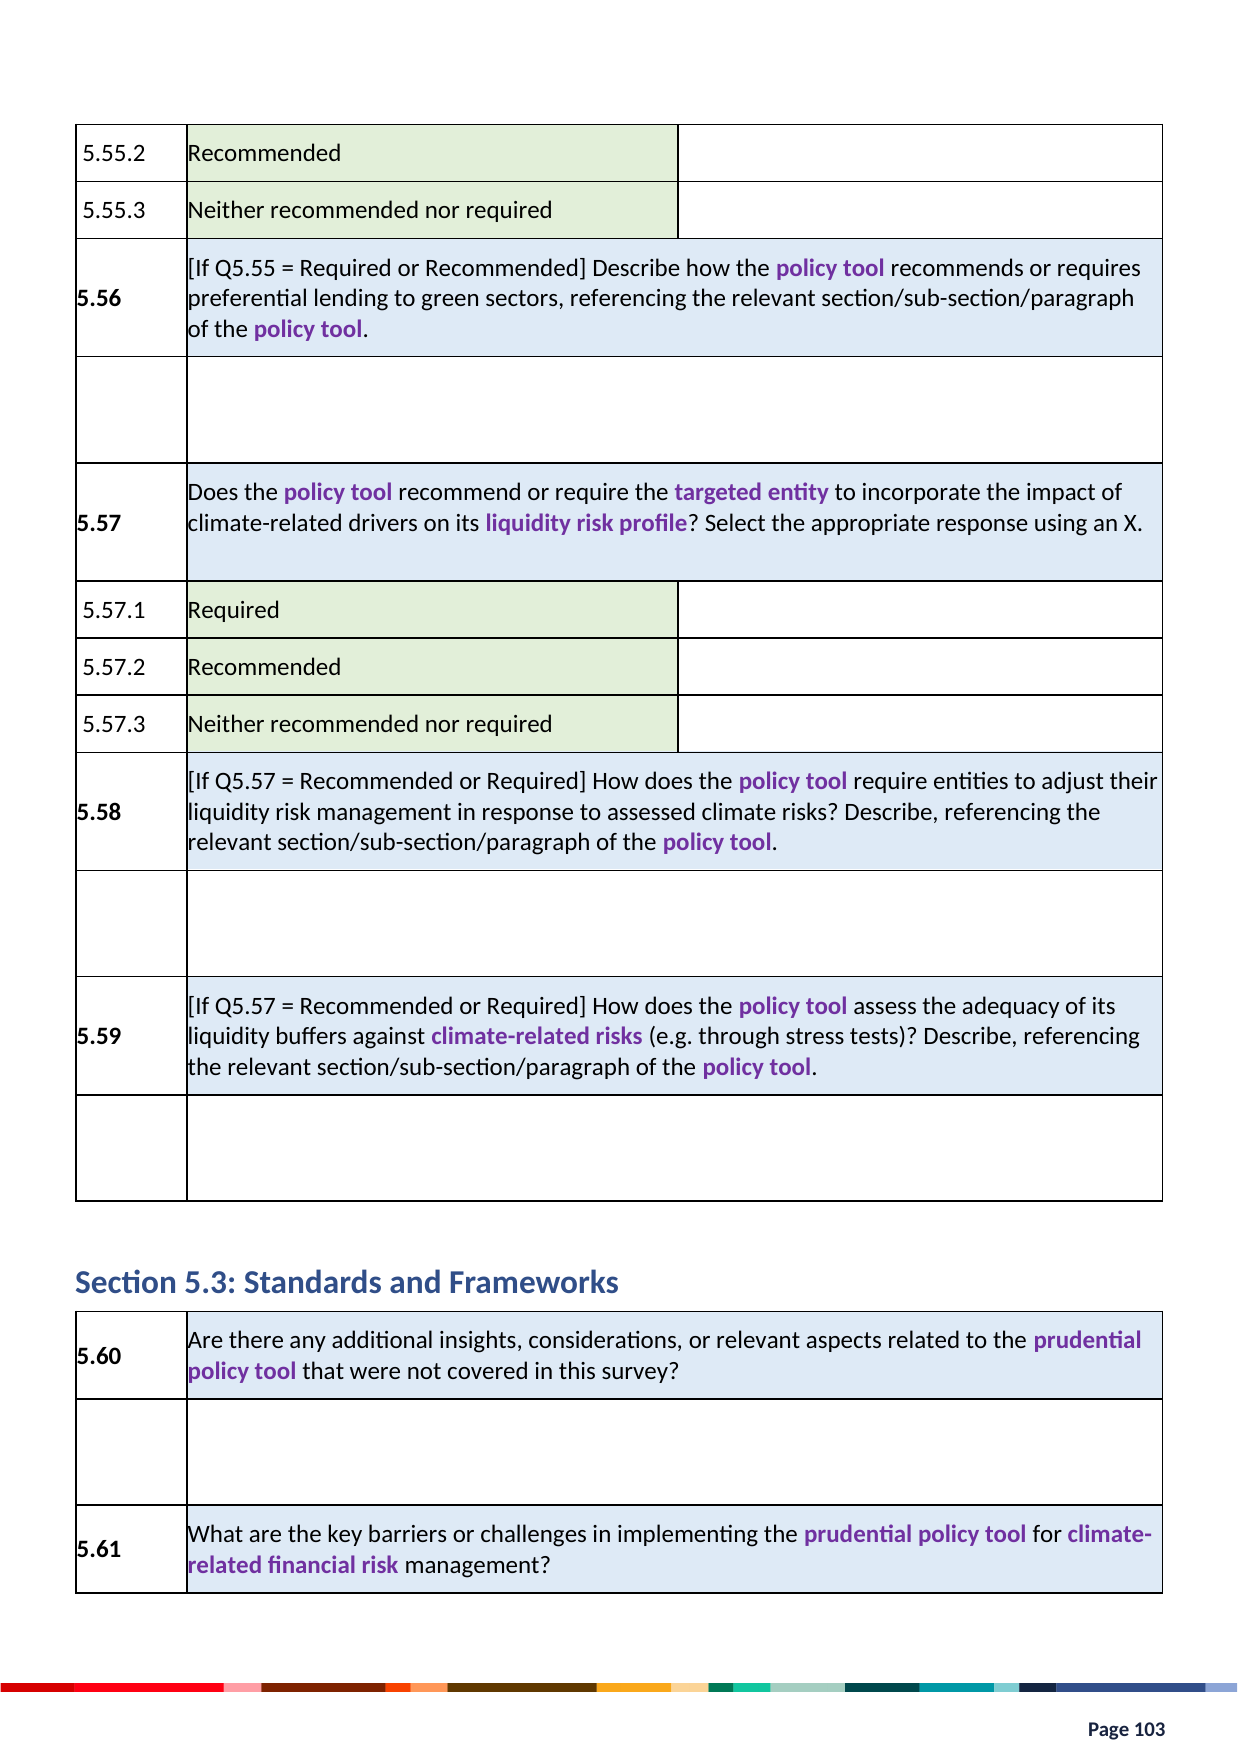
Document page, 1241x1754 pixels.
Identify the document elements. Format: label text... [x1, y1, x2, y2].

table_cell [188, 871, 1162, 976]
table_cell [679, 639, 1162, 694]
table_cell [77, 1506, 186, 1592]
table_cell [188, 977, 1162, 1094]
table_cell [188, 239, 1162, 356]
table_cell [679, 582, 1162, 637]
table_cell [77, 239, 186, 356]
subtitle Section 5.3: Standards and Frameworks [75, 1261, 1165, 1302]
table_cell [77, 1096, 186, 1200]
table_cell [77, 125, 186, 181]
picture [0, 1683, 1236, 1692]
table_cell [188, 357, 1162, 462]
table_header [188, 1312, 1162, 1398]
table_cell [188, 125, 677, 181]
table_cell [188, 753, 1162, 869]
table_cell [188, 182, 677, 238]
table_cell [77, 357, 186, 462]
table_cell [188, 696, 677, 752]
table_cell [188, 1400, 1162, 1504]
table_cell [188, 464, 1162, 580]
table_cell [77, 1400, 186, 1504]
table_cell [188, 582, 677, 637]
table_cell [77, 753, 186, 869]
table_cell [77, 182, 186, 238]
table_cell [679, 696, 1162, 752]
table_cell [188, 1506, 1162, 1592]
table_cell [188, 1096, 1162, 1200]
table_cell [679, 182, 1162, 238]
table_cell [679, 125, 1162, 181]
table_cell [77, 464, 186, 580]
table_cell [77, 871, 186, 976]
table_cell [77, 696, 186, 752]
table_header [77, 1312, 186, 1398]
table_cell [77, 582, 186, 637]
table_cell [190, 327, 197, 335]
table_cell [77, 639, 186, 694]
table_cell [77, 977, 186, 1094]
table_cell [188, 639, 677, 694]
